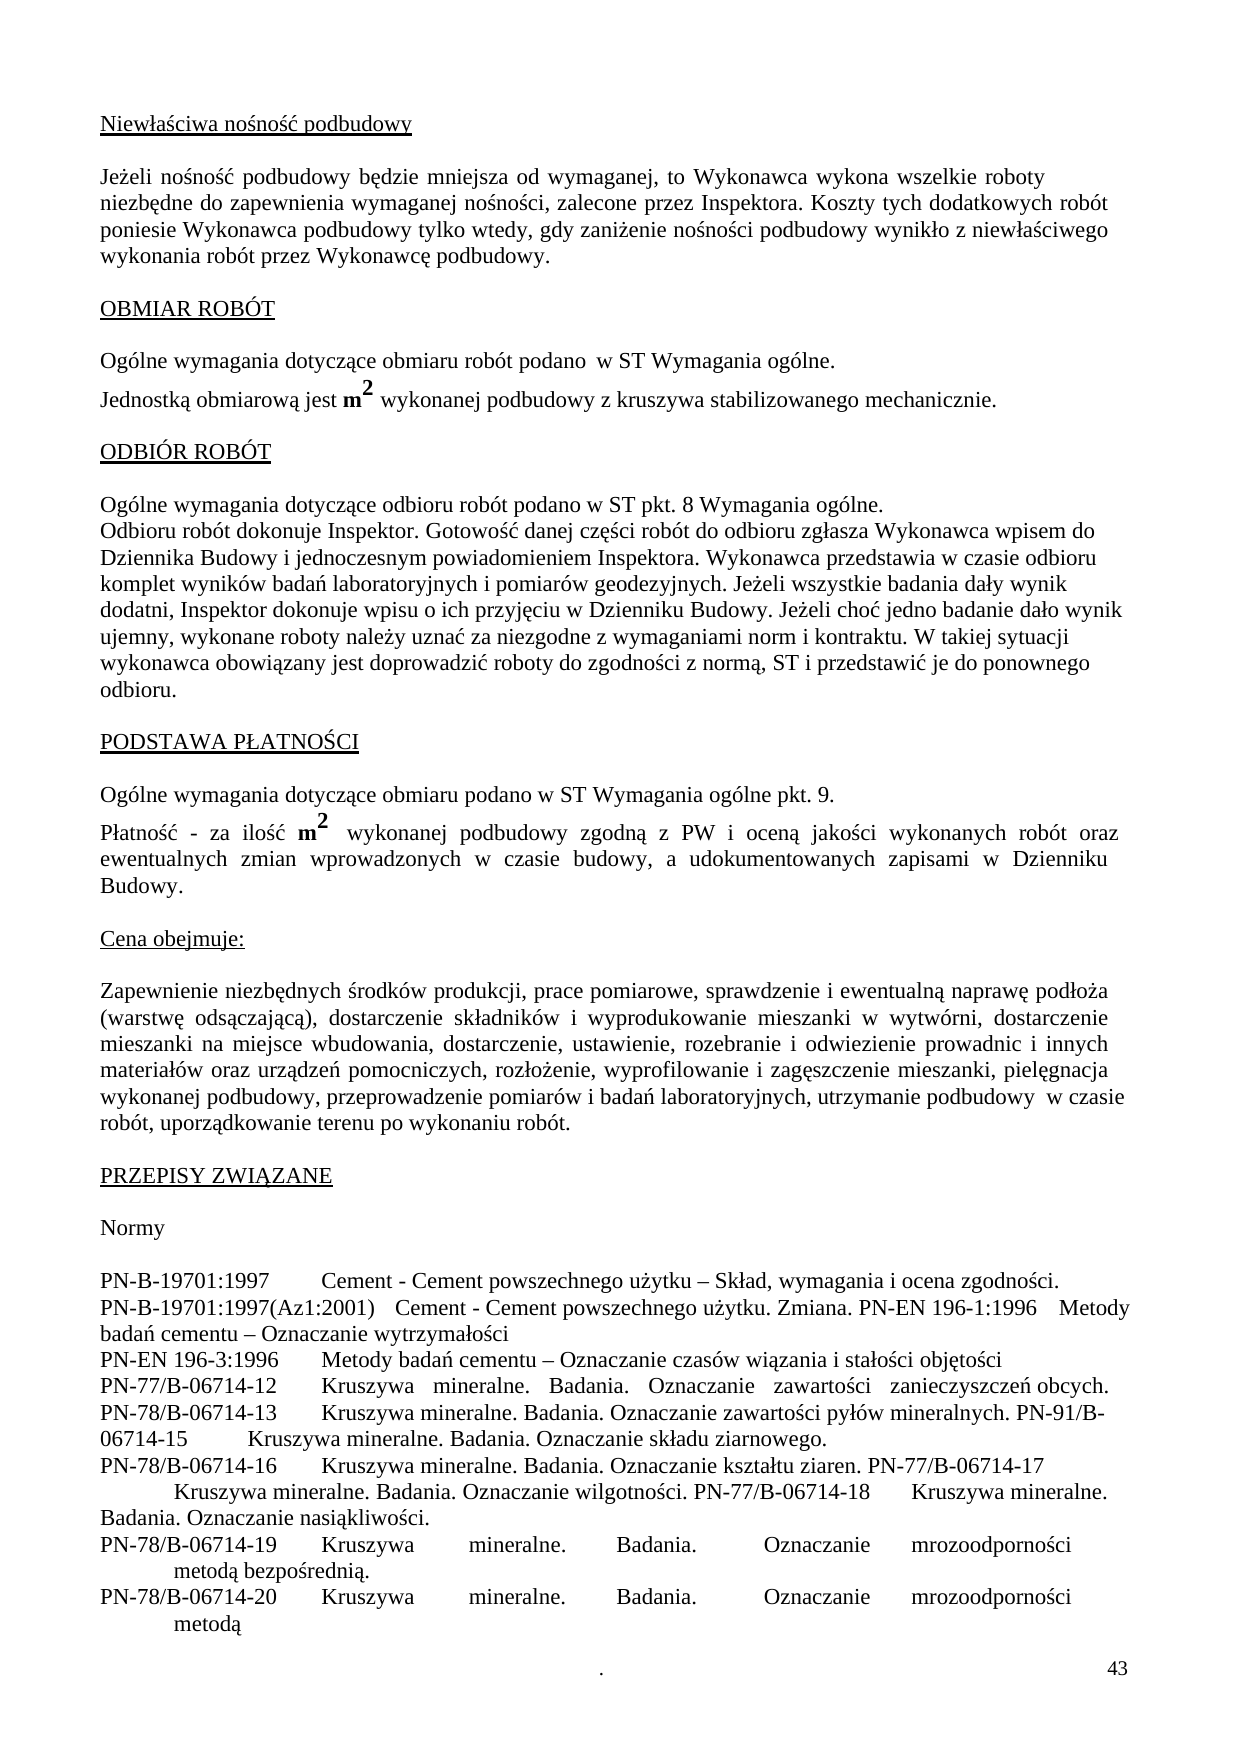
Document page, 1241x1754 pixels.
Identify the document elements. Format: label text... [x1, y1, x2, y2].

list PN-B-19701:1997(Az1:2001) Cement - Cement powszechnego użytku. Zmiana. PN-EN 196-1:1996 Metody badań cementu – Oznaczanie wytrzymałości [100, 1293, 1140, 1346]
list Jednostką obmiarową jest m2 wykonanej podbudowy z kruszywa stabilizowanego mechanicznie. [100, 374, 1140, 412]
list Jeżeli nośność podbudowy będzie mniejsza od wymaganej, to Wykonawca wykona wszelkie roboty niezbędne do zapewnienia wymaganej nośności, zalecone przez Inspektora. Koszty tych dodatkowych robót poniesie Wykonawca podbudowy tylko wtedy, gdy zaniżenie nośności podbudowy wynikło z niewłaściwego wykonania robót przez Wykonawcę podbudowy. [100, 163, 1140, 268]
list ODBIÓR ROBÓT [100, 438, 1140, 465]
list PN-78/B-06714-13 Kruszywa mineralne. Badania. Oznaczanie zawartości pyłów mineralnych. PN-91/B-06714-15 Kruszywa mineralne. Badania. Oznaczanie składu ziarnowego. [100, 1399, 1140, 1452]
list Odbioru robót dokonuje Inspektor. Gotowość danej części robót do odbioru zgłasza Wykonawca wpisem do Dziennika Budowy i jednoczesnym powiadomieniem Inspektora. Wykonawca przedstawia w czasie odbioru komplet wyników badań laboratoryjnych i pomiarów geodezyjnych. Jeżeli wszystkie badania dały wynik dodatni, Inspektor dokonuje wpisu o ich przyjęciu w Dzienniku Budowy. Jeżeli choć jedno badanie dało wynik ujemny, wykonane roboty należy uznać za niezgodne z wymaganiami norm i kontraktu. W takiej sytuacji wykonawca obowiązany jest doprowadzić roboty do zgodności z normą, ST i przedstawić je do ponownego odbioru. [100, 517, 1140, 702]
list Cena obejmuje: [100, 924, 1140, 951]
list Budowy. [100, 872, 1140, 898]
list PN-78/B-06714-19 Kruszywa mineralne. Badania. Oznaczanie mrozoodporności metodą bezpośrednią. [100, 1531, 1140, 1583]
list PRZEPISY ZWIĄZANE [100, 1162, 1140, 1188]
list PN-EN 196-3:1996 Metody badań cementu – Oznaczanie czasów wiązania i stałości objętości [100, 1346, 1140, 1373]
list Niewłaściwa nośność podbudowy [100, 110, 1140, 137]
list PODSTAWA PŁATNOŚCI [100, 728, 1140, 755]
list PN-78/B-06714-20 Kruszywa mineralne. Badania. Oznaczanie mrozoodporności metodą [100, 1583, 1140, 1636]
list PN-78/B-06714-16 Kruszywa mineralne. Badania. Oznaczanie kształtu ziaren. PN-77/B-06714-17 Kruszywa mineralne. Badania. Oznaczanie wilgotności. PN-77/B-06714-18 Kruszywa mineralne. Badania. Oznaczanie nasiąkliwości. [100, 1452, 1140, 1531]
list Ogólne wymagania dotyczące obmiaru podano w ST Wymagania ogólne pkt. 9. [100, 781, 1140, 807]
list PN-77/B-06714-12 Kruszywa mineralne. Badania. Oznaczanie zawartości zanieczyszczeń obcych. [100, 1373, 1140, 1399]
list Ogólne wymagania dotyczące odbioru robót podano w ST pkt. 8 Wymagania ogólne. [100, 491, 1140, 517]
list Zapewnienie niezbędnych środków produkcji, prace pomiarowe, sprawdzenie i ewentualną naprawę podłoża (warstwę odsączającą), dostarczenie składników i wyprodukowanie mieszanki w wytwórni, dostarczenie mieszanki na miejsce wbudowania, dostarczenie, ustawienie, rozebranie i odwiezienie prowadnic i innych materiałów oraz urządzeń pomocniczych, rozłożenie, wyprofilowanie i zagęszczenie mieszanki, pielęgnacja wykonanej podbudowy, przeprowadzenie pomiarów i badań laboratoryjnych, utrzymanie podbudowy w czasie robót, uporządkowanie terenu po wykonaniu robót. [100, 977, 1140, 1135]
list OBMIAR ROBÓT [100, 295, 1140, 321]
list Normy [100, 1214, 1140, 1241]
list Ogólne wymagania dotyczące obmiaru robót podano w ST Wymagania ogólne. [100, 348, 1140, 374]
list PN-B-19701:1997 Cement - Cement powszechnego użytku – Skład, wymagania i ocena zgodności. [100, 1267, 1140, 1293]
list Płatność - za ilość m2 wykonanej podbudowy zgodną z PW i oceną jakości wykonanych robót oraz ewentualnych zmian wprowadzonych w czasie budowy, a udokumentowanych zapisami w Dzienniku [100, 807, 1140, 872]
